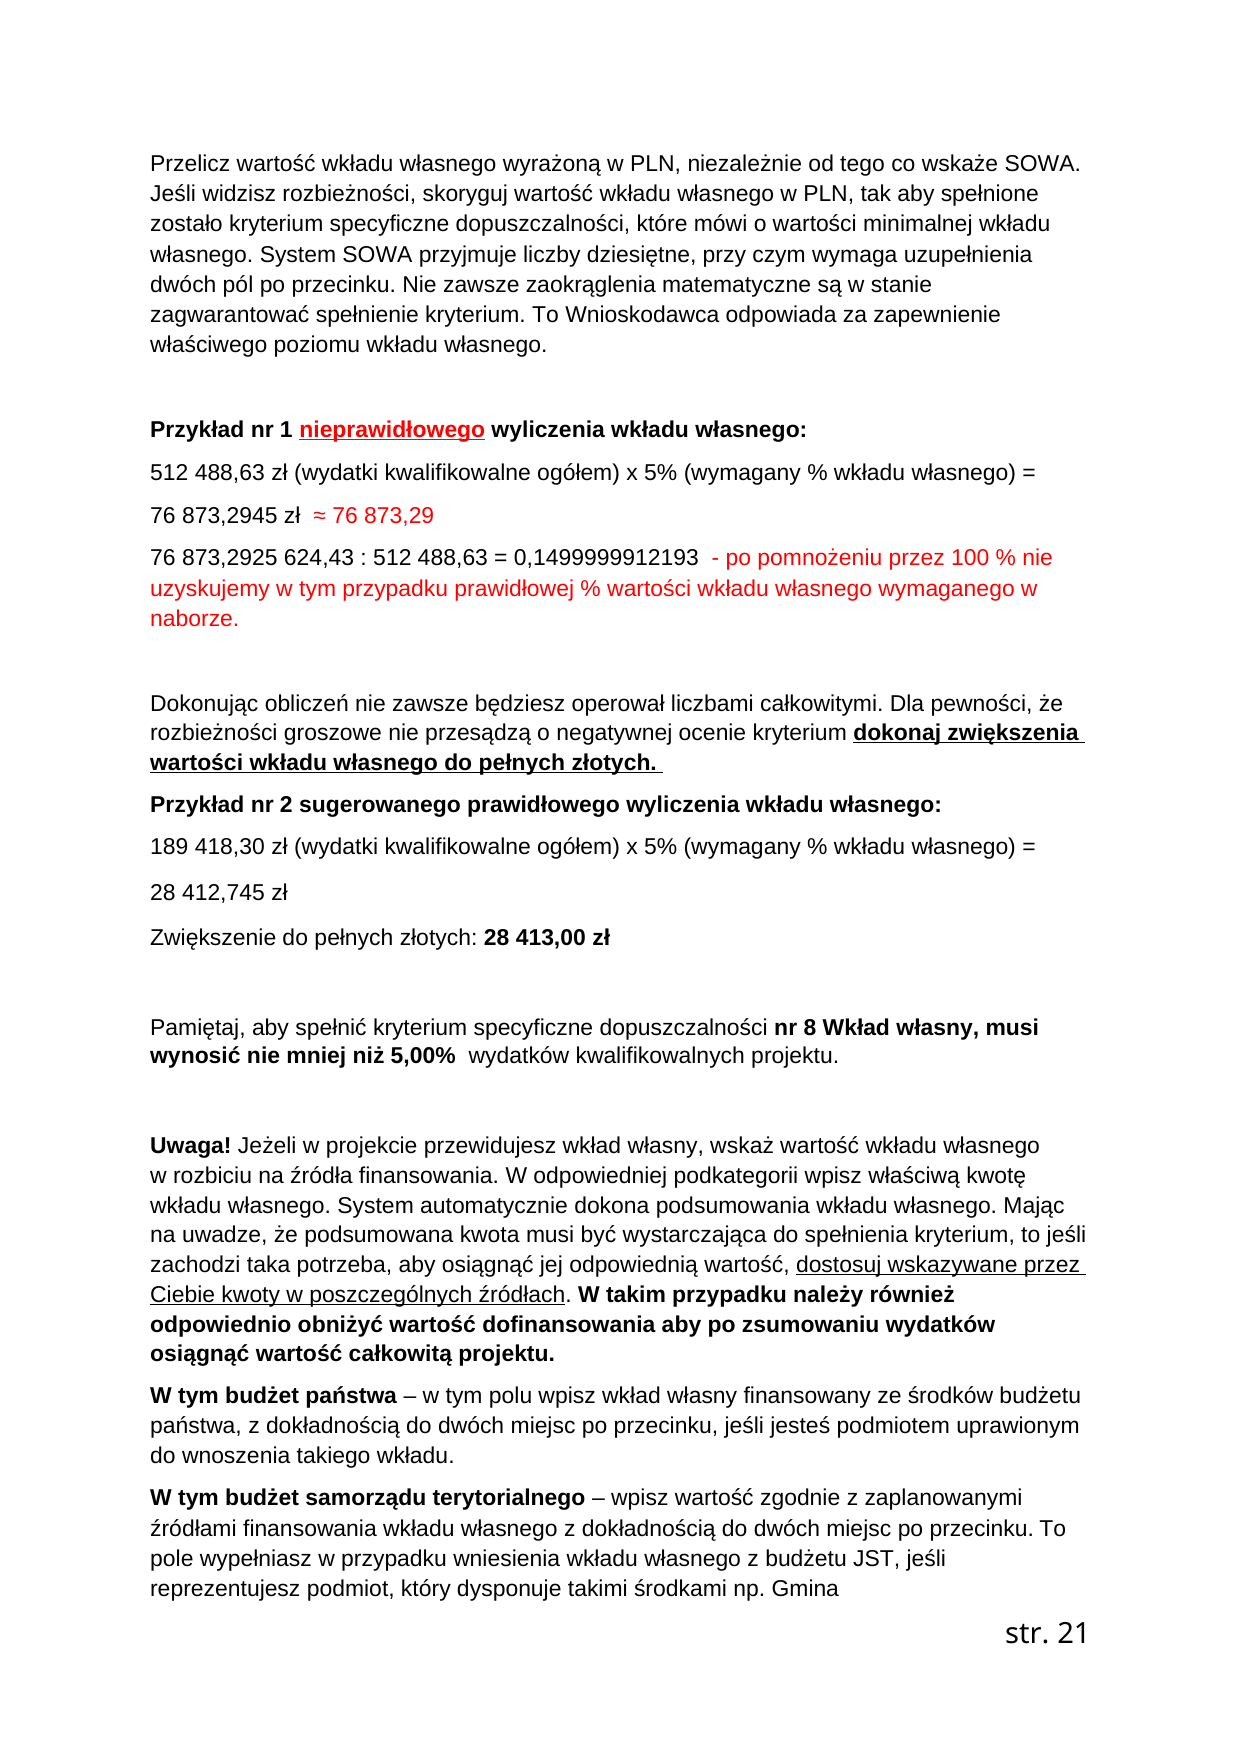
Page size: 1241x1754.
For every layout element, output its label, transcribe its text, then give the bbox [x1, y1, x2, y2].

text 28 412,745 zł [150, 878, 1090, 905]
text 76 873,2925 624,43 : 512 488,63 = 0,1499999912193 - po pomnożeniu przez 100 % nie uzyskujemy w tym przypadku prawidłowej % wartości wkładu własnego wymaganego w naborze. [150, 544, 1090, 631]
text Przykład nr 2 sugerowanego prawidłowego wyliczenia wkładu własnego: [150, 791, 1090, 817]
text 189 418,30 zł (wydatki kwalifikowalne ogółem) x 5% (wymagany % wkładu własnego) = [150, 833, 1090, 860]
text 76 873,2945 zł ≈ 76 873,29 [150, 502, 1090, 528]
text W tym budżet samorządu terytorialnego – wpisz wartość zgodnie z zaplanowanymi źródłami finansowania wkładu własnego z dokładnością do dwóch miejsc po przecinku. To pole wypełniasz w przypadku wniesienia wkładu własnego z budżetu JST, jeśli reprezentujesz podmiot, który dysponuje takimi środkami np. Gmina [150, 1484, 1090, 1601]
text Przelicz wartość wkładu własnego wyrażoną w PLN, niezależnie od tego co wskaże SOWA. Jeśli widzisz rozbieżności, skoryguj wartość wkładu własnego w PLN, tak aby spełnione zostało kryterium specyficzne dopuszczalności, które mówi o wartości minimalnej wkładu własnego. System SOWA przyjmuje liczby dziesiętne, przy czym wymaga uzupełnienia dwóch pól po przecinku. Nie zawsze zaokrąglenia matematyczne są w stanie zagwarantować spełnienie kryterium. To Wnioskodawca odpowiada za zapewnienie właściwego poziomu wkładu własnego. [150, 150, 1090, 358]
text Uwaga! Jeżeli w projekcie przewidujesz wkład własny, wskaż wartość wkładu własnego w rozbiciu na źródła finansowania. W odpowiedniej podkategorii wpisz właściwą kwotę wkładu własnego. System automatycznie dokona podsumowania wkładu własnego. Mając na uwadze, że podsumowana kwota musi być wystarczająca do spełnienia kryterium, to jeśli zachodzi taka potrzeba, aby osiągnąć jej odpowiednią wartość, dostosuj wskazywane przez Ciebie kwoty w poszczególnych źródłach. W takim przypadku należy również odpowiednio obniżyć wartość dofinansowania aby po zsumowaniu wydatków osiągnąć wartość całkowitą projektu. [150, 1132, 1090, 1367]
text Zwiększenie do pełnych złotych: 28 413,00 zł [150, 923, 1090, 950]
text Dokonując obliczeń nie zawsze będziesz operował liczbami całkowitymi. Dla pewności, że rozbieżności groszowe nie przesądzą o negatywnej ocenie kryterium dokonaj zwiększenia wartości wkładu własnego do pełnych złotych. [150, 689, 1090, 775]
text Przykład nr 1 nieprawidłowego wyliczenia wkładu własnego: [150, 416, 1090, 442]
text 512 488,63 zł (wydatki kwalifikowalne ogółem) x 5% (wymagany % wkładu własnego) = [150, 459, 1090, 485]
text Pamiętaj, aby spełnić kryterium specyficzne dopuszczalności nr 8 Wkład własny, musi wynosić nie mniej niż 5,00% wydatków kwalifikowalnych projektu. [150, 1014, 1090, 1068]
text W tym budżet państwa – w tym polu wpisz wkład własny finansowany ze środków budżetu państwa, z dokładnością do dwóch miejsc po przecinku, jeśli jesteś podmiotem uprawionym do wnoszenia takiego wkładu. [150, 1382, 1090, 1468]
